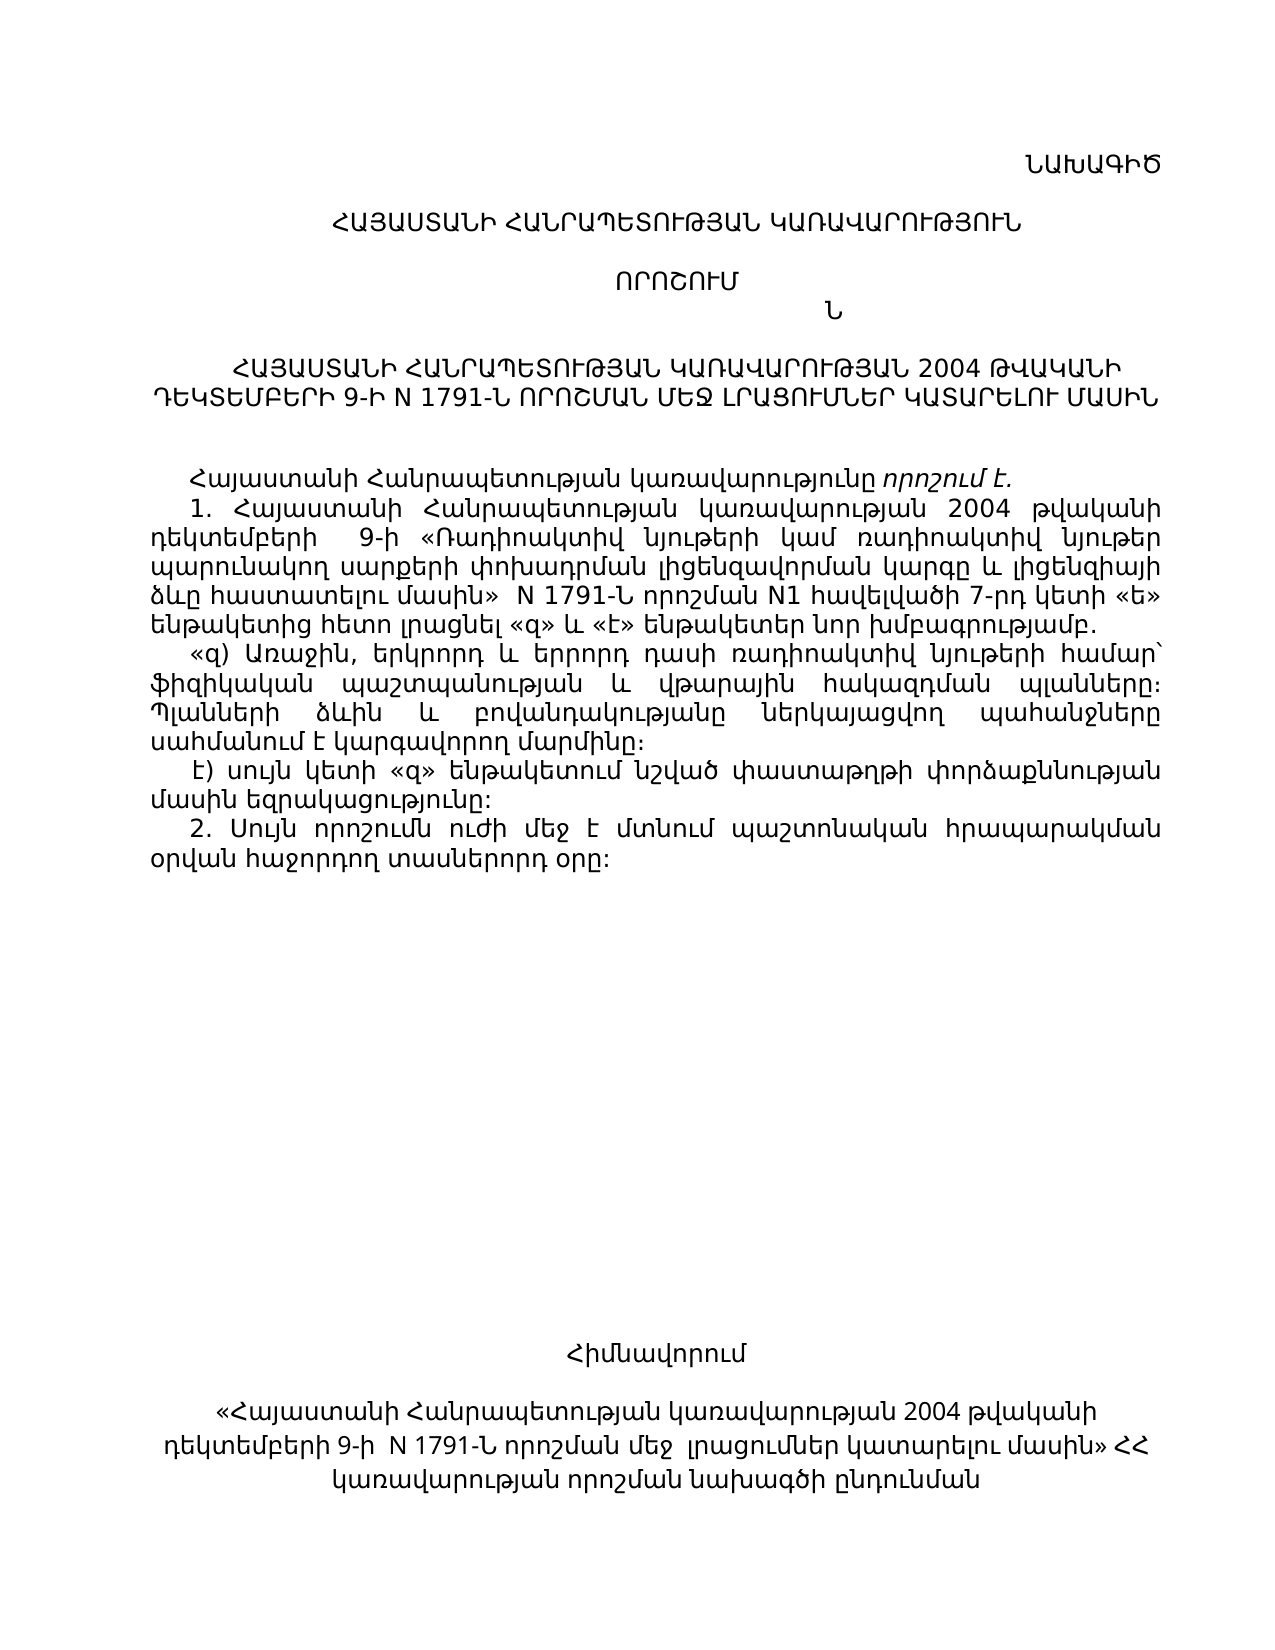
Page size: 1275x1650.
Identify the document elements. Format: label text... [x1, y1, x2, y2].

text Հիմնավորում [150, 1340, 1162, 1369]
text Հայաստանի Հանրապետության կառավարությունը որոշում է. [150, 463, 1162, 494]
text է) սույն կետի «զ» ենթակետում նշված փաստաթղթի փորձաքննության մասին եզրակացությունը: [150, 756, 1162, 815]
text ՀԱՅԱՍՏԱՆԻ ՀԱՆՐԱՊԵՏՈՒԹՅԱՆ ԿԱՌԱՎԱՐՈՒԹՅՈՒՆ [150, 208, 1162, 237]
text «Հայաստանի Հանրապետության կառավարության 2004 թվականի դեկտեմբերի 9-ի N 1791-Ն որոշման մեջ լրացումներ կատարելու մասին» ՀՀ կառավարության որոշման նախագծի ընդունման [150, 1394, 1162, 1496]
text ՆԱԽԱԳԻԾ [150, 150, 1162, 179]
text ՈՐՈՇՈՒՄ [150, 267, 1162, 296]
text 2. Սույն որոշումն ուժի մեջ է մտնում պաշտոնական հրապարակման օրվան հաջորդող տասներորդ օրը: [150, 815, 1162, 873]
text 1. Հայաստանի Հանրապետության կառավարության 2004 թվականի դեկտեմբերի 9-ի «Ռադիոակտիվ նյութերի կամ ռադիոակտիվ նյութեր պարունակող սարքերի փոխադրման լիցենզավորման կարգը և լիցենզիայի ձևը հաստատելու մասին» N 1791-Ն որոշման N1 հավելվածի 7-րդ կետի «ե» ենթակետից հետո լրացնել «զ» և «է» ենթակետեր նոր խմբագրությամբ․ [150, 494, 1162, 640]
text Ն [150, 296, 1162, 325]
text «զ) Առաջին, երկրորդ և երրորդ դասի ռադիոակտիվ նյութերի համար՝ ֆիզիկական պաշտպանության և վթարային հակազդման պլանները։ Պլանների ձևին և բովանդակությանը ներկայացվող պահանջները սահմանում է կարգավորող մարմինը։ [150, 640, 1162, 756]
text ՀԱՅԱՍՏԱՆԻ ՀԱՆՐԱՊԵՏՈՒԹՅԱՆ ԿԱՌԱՎԱՐՈՒԹՅԱՆ 2004 ԹՎԱԿԱՆԻ ԴԵԿՏԵՄԲԵՐԻ 9-Ի N 1791-Ն ՈՐՈՇՄԱՆ ՄԵՋ ԼՐԱՑՈՒՄՆԵՐ ԿԱՏԱՐԵԼՈՒ ՄԱՍԻՆ [150, 354, 1162, 412]
